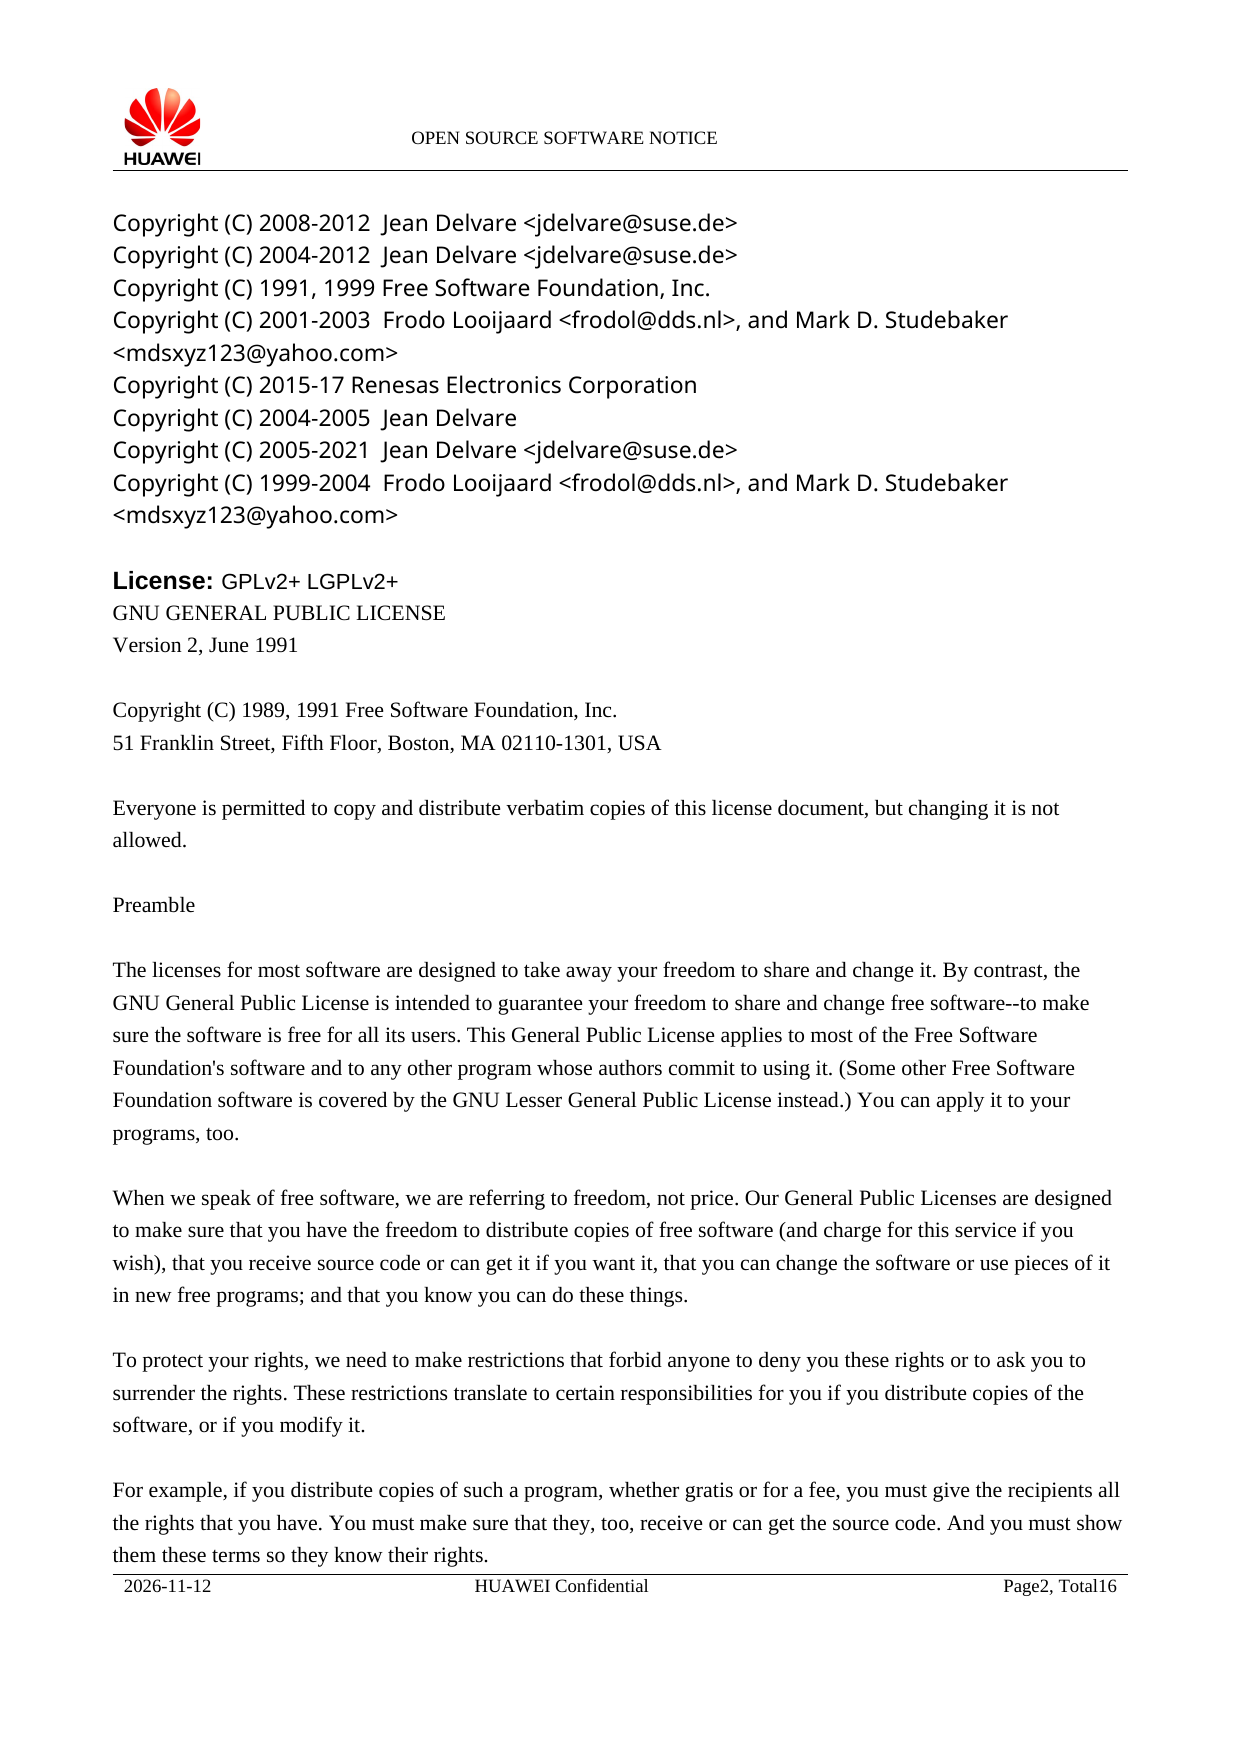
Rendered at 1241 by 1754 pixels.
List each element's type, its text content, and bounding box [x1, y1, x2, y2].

text GNU GENERAL PUBLIC LICENSE [112, 596, 1128, 629]
text To protect your rights, we need to make restrictions that forbid anyone to deny you these rights or to ask you to surrender the rights. These restrictions translate to certain responsibilities for you if you distribute copies of the software, or if you modify it. [112, 1344, 1128, 1441]
text Copyright (C) 1989, 1991 Free Software Foundation, Inc. [112, 694, 1128, 726]
text Version 2, June 1991 [112, 629, 1128, 661]
text The licenses for most software are designed to take away your freedom to share and change it. By contrast, the GNU General Public License is intended to guarantee your freedom to share and change free software--to make sure the software is free for all its users. This General Public License applies to most of the Free Software Foundation's software and to any other program whose authors commit to using it. (Some other Free Software Foundation software is covered by the GNU Lesser General Public License instead.) You can apply it to your programs, too. [112, 954, 1128, 1149]
picture [124, 88, 201, 165]
text Everyone is permitted to copy and distribute verbatim copies of this license document, but changing it is not allowed. [112, 791, 1128, 856]
text License: GPLv2+ LGPLv2+ [112, 564, 1128, 596]
text Preamble [112, 889, 1128, 921]
text For example, if you distribute copies of such a program, whether gratis or for a fee, you must give the recipients all the rights that you have. You must make sure that they, too, receive or can get the source code. And you must show them these terms so they know their rights. [112, 1474, 1128, 1571]
text When we speak of free software, we are referring to freedom, not price. Our General Public Licenses are designed to make sure that you have the freedom to distribute copies of free software (and charge for this service if you wish), that you receive source code or can get it if you want it, that you can change the software or use pieces of it in new free programs; and that you know you can do these things. [112, 1181, 1128, 1311]
text 51 Franklin Street, Fifth Floor, Boston, MA 02110-1301, USA [112, 726, 1128, 759]
